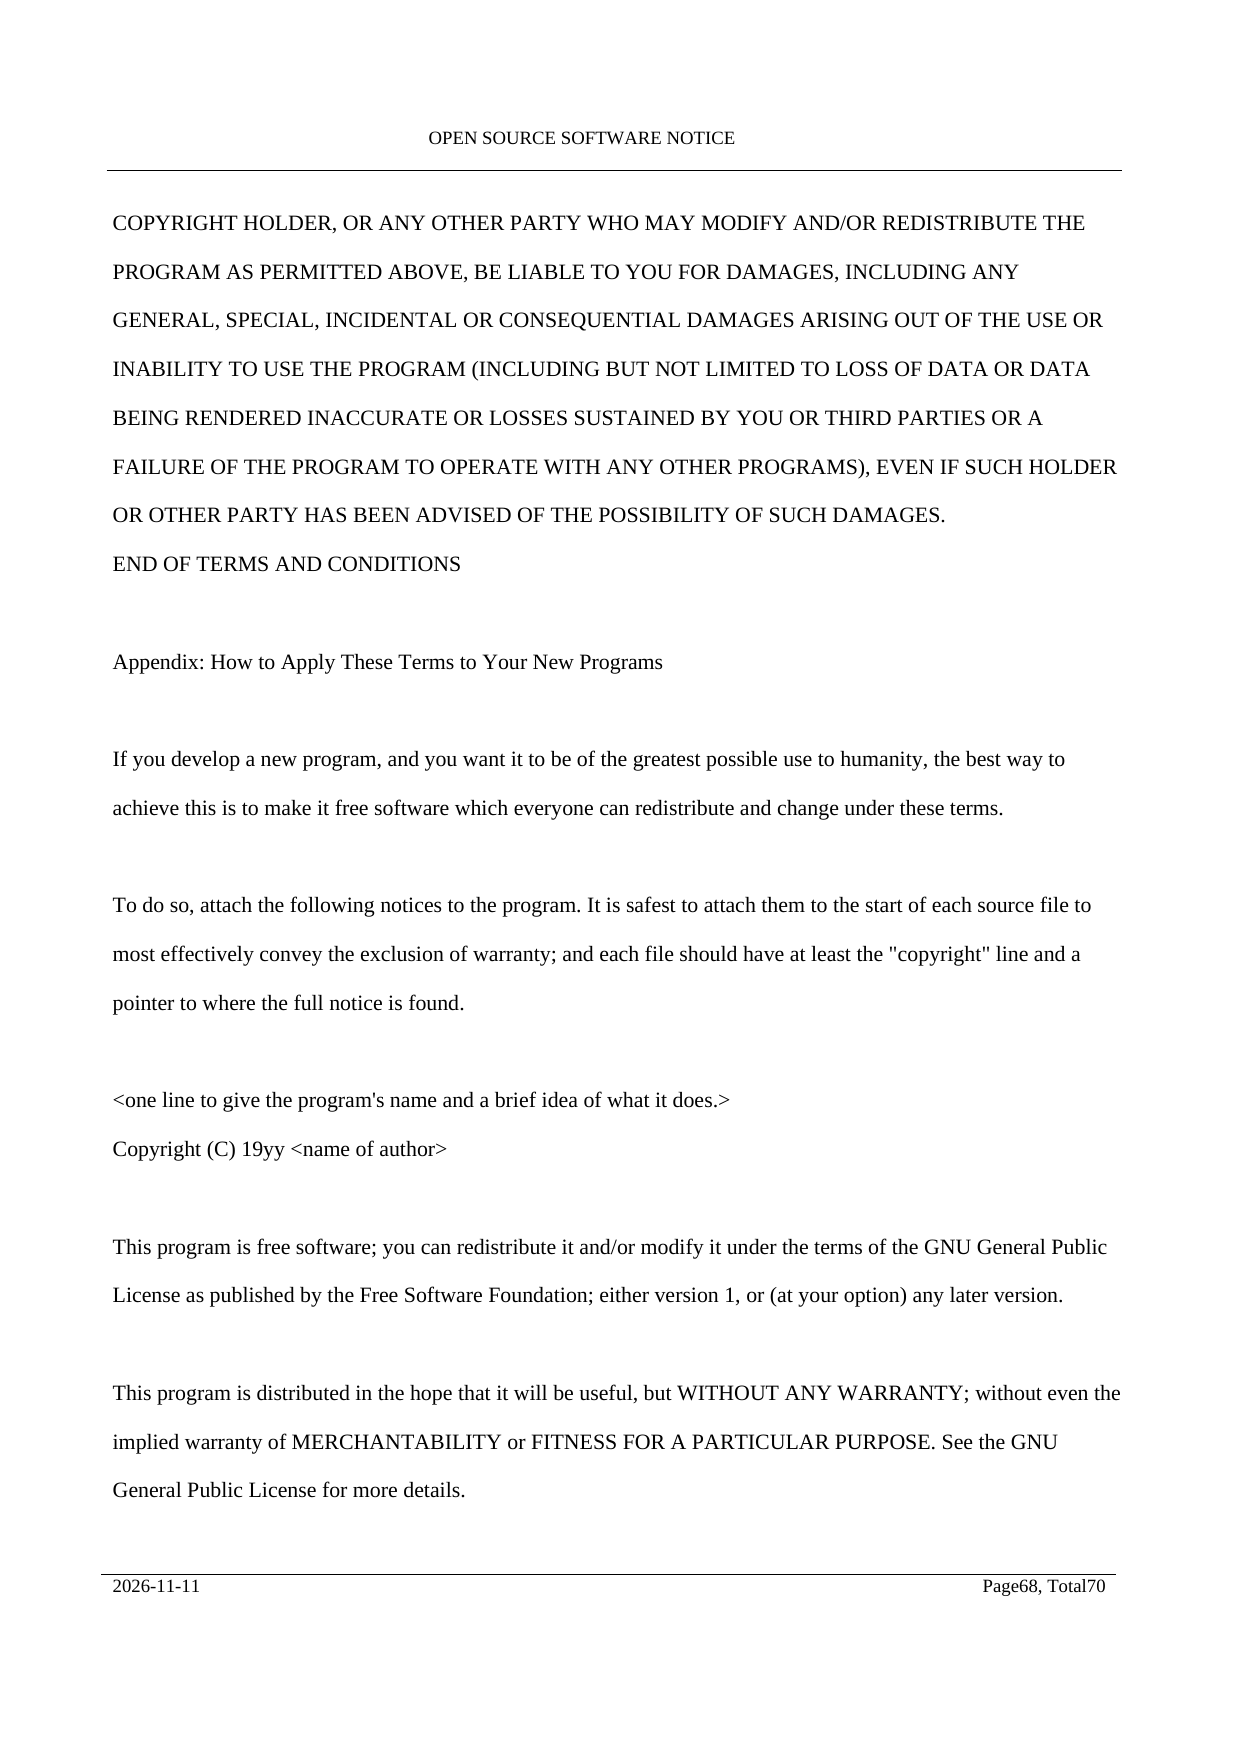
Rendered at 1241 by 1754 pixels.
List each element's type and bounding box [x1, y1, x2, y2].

text [112, 206, 1128, 1506]
